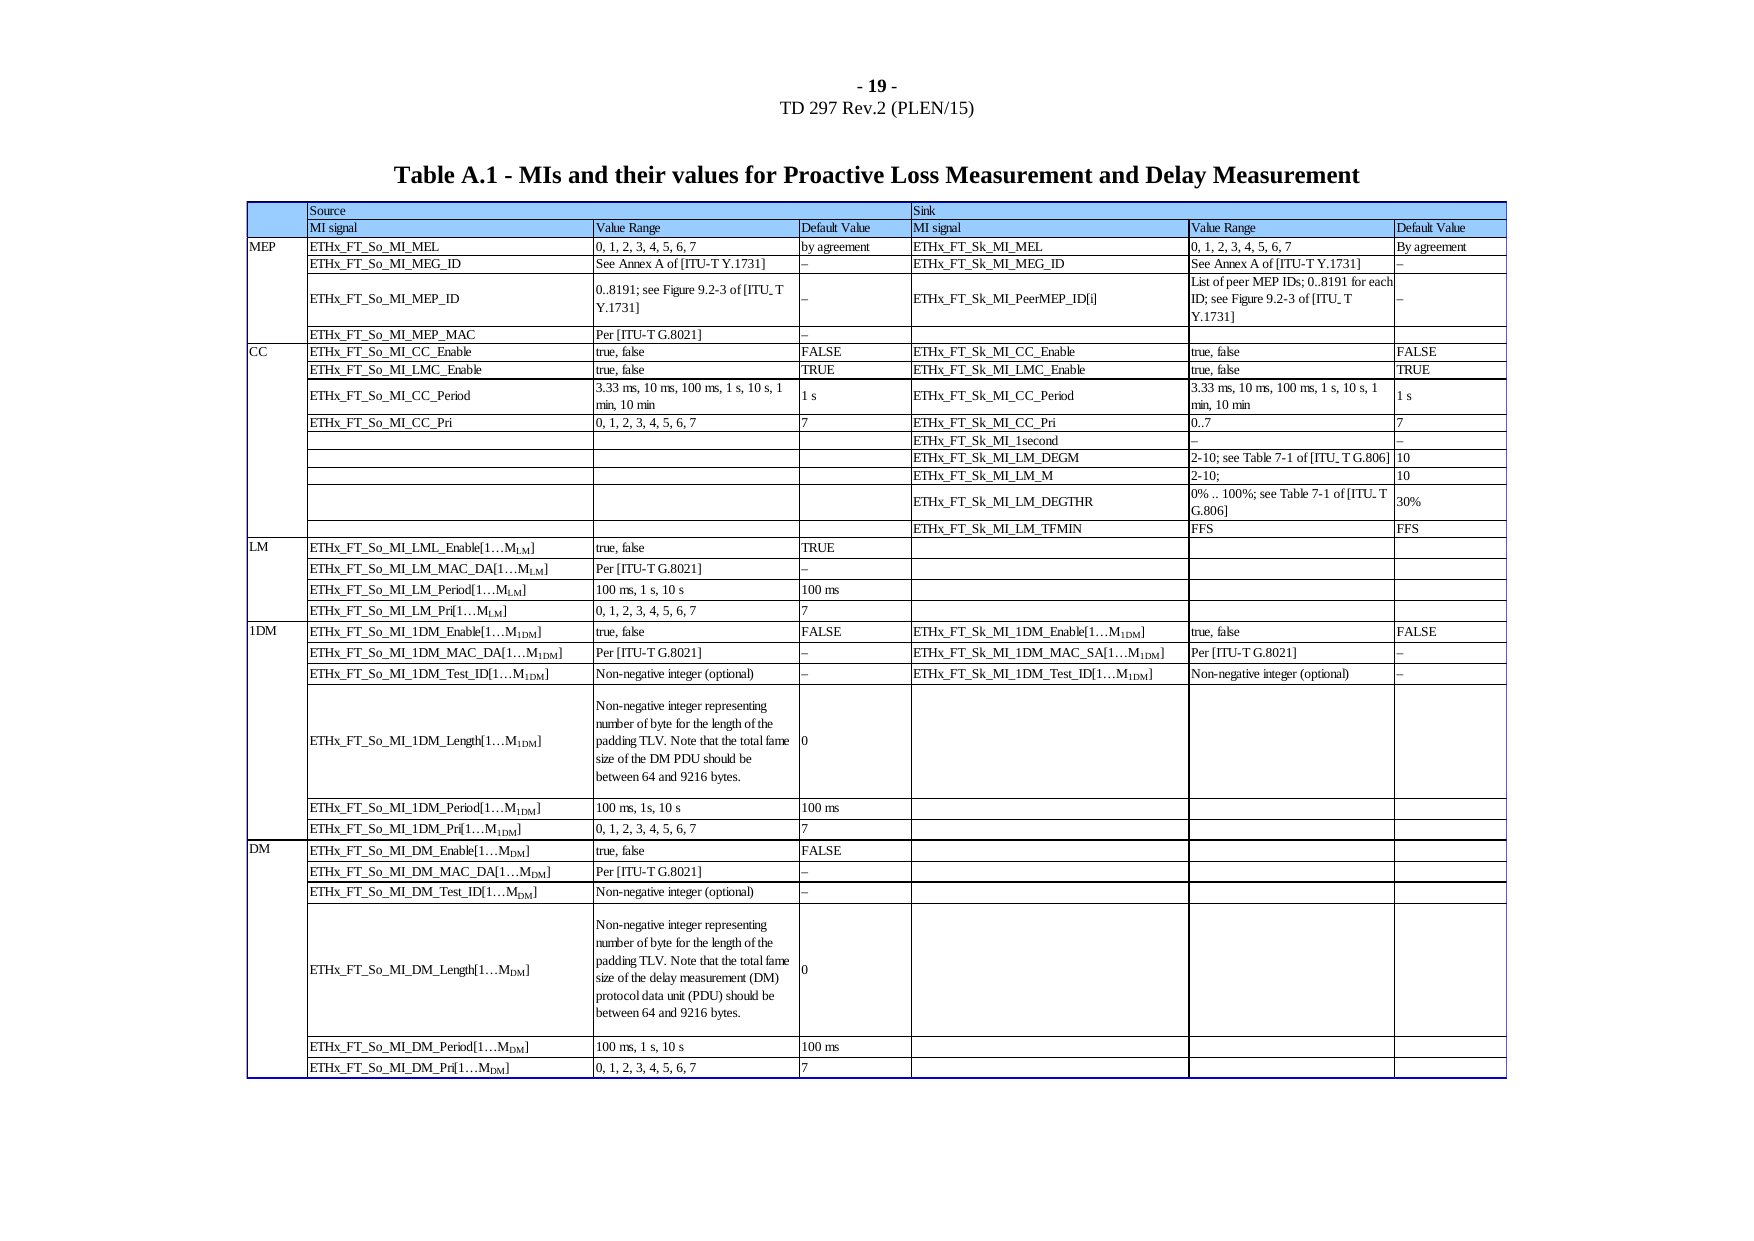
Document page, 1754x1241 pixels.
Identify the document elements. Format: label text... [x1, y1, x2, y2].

text Table A.1 - MIs and their values for Proactive Loss Measurement and Delay Measurement [118, 160, 1636, 189]
